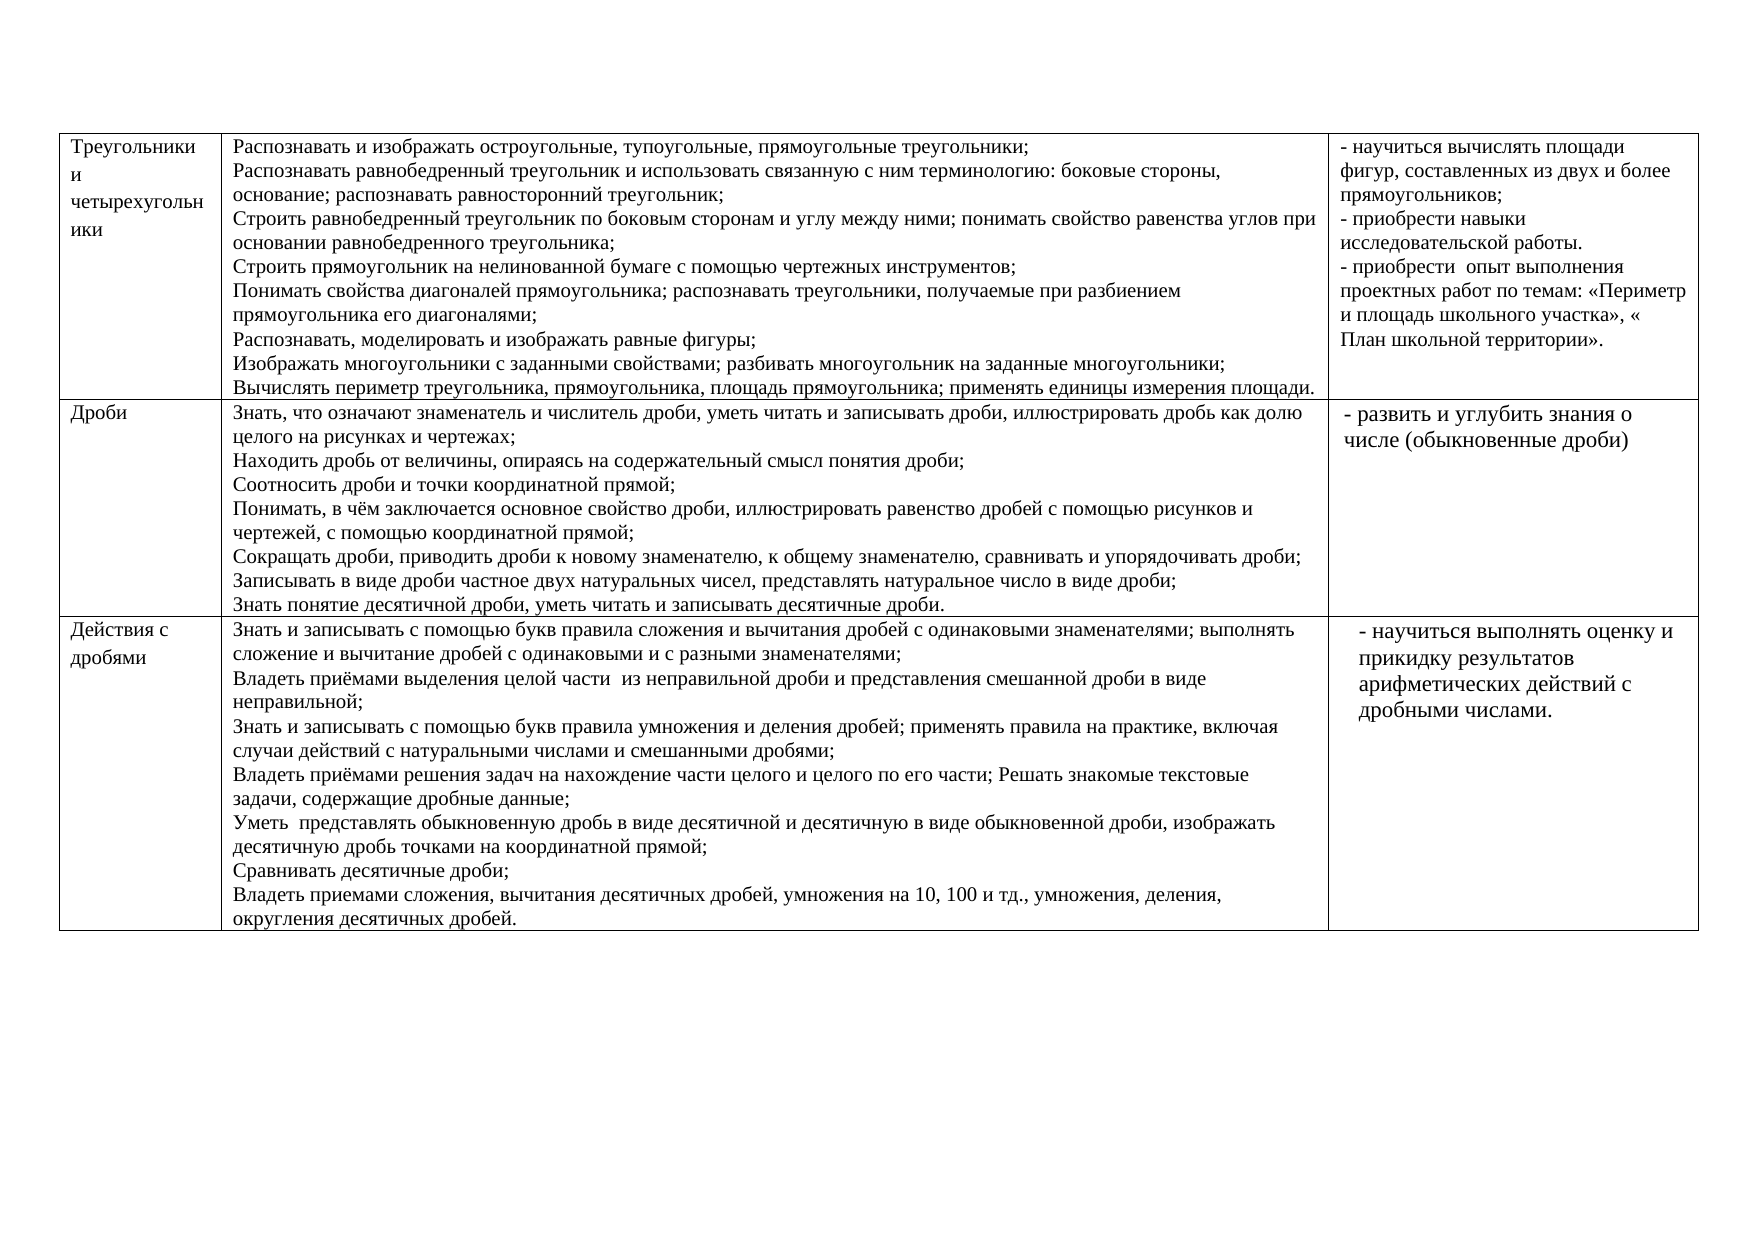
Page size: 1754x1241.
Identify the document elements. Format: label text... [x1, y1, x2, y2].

table_cell Знать, что означают знаменатель и числитель дроби, уметь читать и записывать дроби, иллюстрировать дробь как долю целого на рисунках и чертежах; Находить дробь от величины, опираясь на содержательный смысл понятия дроби; Соотносить дроби и точки координатной прямой; Понимать, в чём заключается основное свойство дроби, иллюстрировать равенство дробей с помощью рисунков и чертежей, с помощью координатной прямой; Сокращать дроби, приводить дроби к новому знаменателю, к общему знаменателю, сравнивать и упорядочивать дроби; Записывать в виде дроби частное двух натуральных чисел, представлять натуральное число в виде дроби; Знать понятие десятичной дроби, уметь читать и записывать десятичные дроби. [222, 400, 1328, 616]
table_cell Треугольники и четырехугольники [60, 134, 221, 399]
table_cell Дроби [60, 400, 221, 616]
table_cell Распознавать и изображать остроугольные, тупоугольные, прямоугольные треугольники; Распознавать равнобедренный треугольник и использовать связанную с ним терминологию: боковые стороны, основание; распознавать равносторонний треугольник; Строить равнобедренный треугольник по боковым сторонам и углу между ними; понимать свойство равенства углов при основании равнобедренного треугольника; Строить прямоугольник на нелинованной бумаге с помощью чертежных инструментов; Понимать свойства диагоналей прямоугольника; распознавать треугольники, получаемые при разбиением прямоугольника его диагоналями; Распознавать, моделировать и изображать равные фигуры; Изображать многоугольники с заданными свойствами; разбивать многоугольник на заданные многоугольники; Вычислять периметр треугольника, прямоугольника, площадь прямоугольника; применять единицы измерения площади. [222, 134, 1328, 399]
table_cell - научиться выполнять оценку и прикидку результатов арифметических действий с дробными числами. [1329, 617, 1698, 930]
table_cell Знать и записывать с помощью букв правила сложения и вычитания дробей с одинаковыми знаменателями; выполнять сложение и вычитание дробей с одинаковыми и с разными знаменателями; Владеть приёмами выделения целой части из неправильной дроби и представления смешанной дроби в виде неправильной; Знать и записывать с помощью букв правила умножения и деления дробей; применять правила на практике, включая случаи действий с натуральными числами и смешанными дробями; Владеть приёмами решения задач на нахождение части целого и целого по его части; Решать знакомые текстовые задачи, содержащие дробные данные; Уметь представлять обыкновенную дробь в виде десятичной и десятичную в виде обыкновенной дроби, изображать десятичную дробь точками на координатной прямой; Сравнивать десятичные дроби; Владеть приемами сложения, вычитания десятичных дробей, умножения на 10, 100 и тд., умножения, деления, округления десятичных дробей. [222, 617, 1328, 930]
table_cell Действия с дробями [60, 617, 221, 930]
table_cell - научиться вычислять площади фигур, составленных из двух и более прямоугольников; - приобрести навыки исследовательской работы. - приобрести опыт выполнения проектных работ по темам: «Периметр и площадь школьного участка», « План школьной территории». [1329, 134, 1698, 399]
table_cell - развить и углубить знания о числе (обыкновенные дроби) [1329, 400, 1698, 616]
